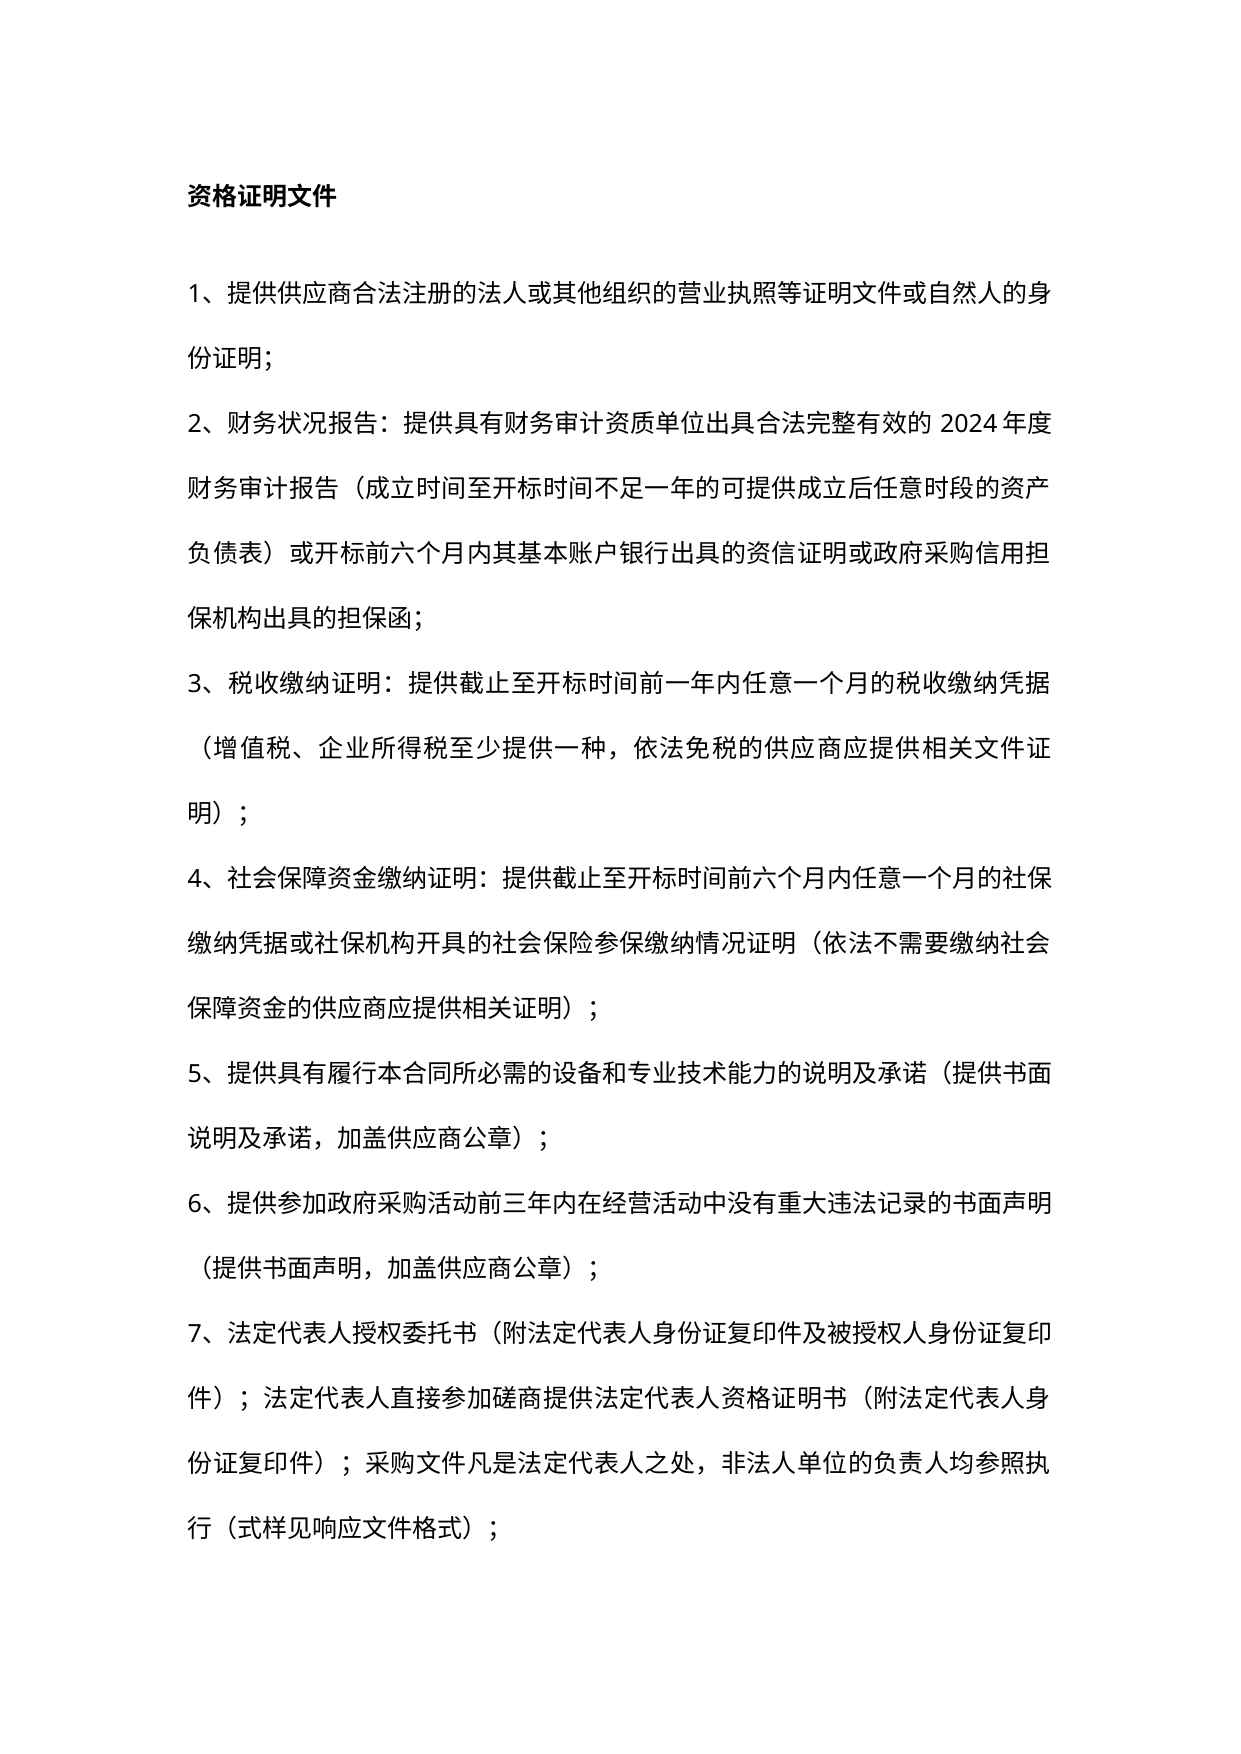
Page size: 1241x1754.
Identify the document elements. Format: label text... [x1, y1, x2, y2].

text 6、提供参加政府采购活动前三年内在经营活动中没有重大违法记录的书面声明（提供书面声明，加盖供应商公章）； [187, 1169, 1053, 1299]
text 4、社会保障资金缴纳证明：提供截止至开标时间前六个月内任意一个月的社保缴纳凭据或社保机构开具的社会保险参保缴纳情况证明（依法不需要缴纳社会保障资金的供应商应提供相关证明）； [187, 844, 1053, 1039]
text 1、提供供应商合法注册的法人或其他组织的营业执照等证明文件或自然人的身份证明； [187, 259, 1053, 389]
text 2、财务状况报告：提供具有财务审计资质单位出具合法完整有效的2024年度财务审计报告（成立时间至开标时间不足一年的可提供成立后任意时段的资产负债表）或开标前六个月内其基本账户银行出具的资信证明或政府采购信用担保机构出具的担保函； [187, 389, 1053, 649]
text 7、法定代表人授权委托书（附法定代表人身份证复印件及被授权人身份证复印件）；法定代表人直接参加磋商提供法定代表人资格证明书（附法定代表人身份证复印件）；采购文件凡是法定代表人之处，非法人单位的负责人均参照执行（式样见响应文件格式）； [187, 1299, 1053, 1559]
text 5、提供具有履行本合同所必需的设备和专业技术能力的说明及承诺（提供书面说明及承诺，加盖供应商公章）； [187, 1039, 1053, 1169]
text 3、税收缴纳证明：提供截止至开标时间前一年内任意一个月的税收缴纳凭据（增值税、企业所得税至少提供一种，依法免税的供应商应提供相关文件证明）； [187, 649, 1053, 844]
text 资格证明文件 [187, 162, 1053, 227]
